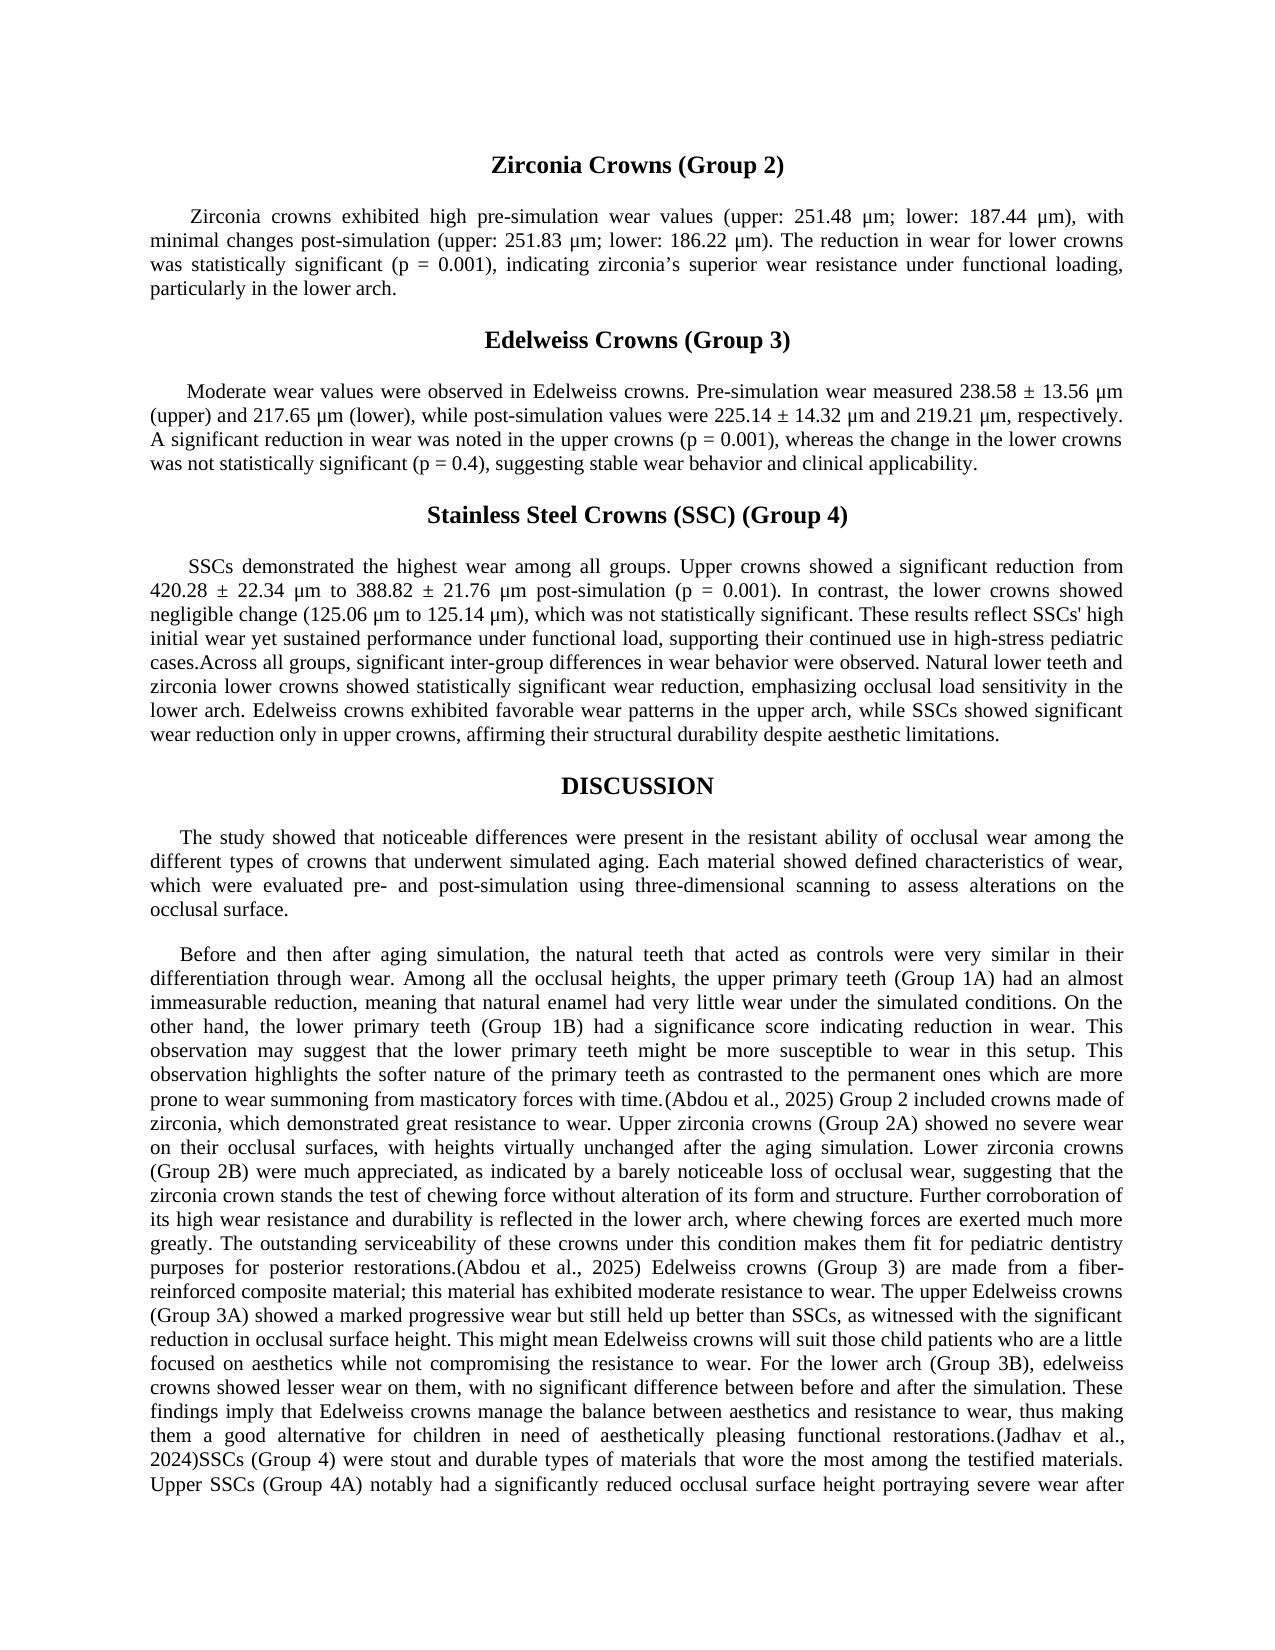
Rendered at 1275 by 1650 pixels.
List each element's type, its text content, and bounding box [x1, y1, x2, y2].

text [150, 942, 1125, 1496]
subtitle Edelweiss Crowns (Group 3) [150, 325, 1125, 354]
subtitle Zirconia Crowns (Group 2) [150, 150, 1125, 179]
subtitle DISCUSSION [150, 771, 1125, 800]
subtitle Stainless Steel Crowns (SSC) (Group 4) [150, 500, 1125, 529]
text The study showed that noticeable differences were present in the resistant ability of occlusal wear among the different types of crowns that underwent simulated aging. Each material showed defined characteristics of wear, which were evaluated pre- and post-simulation using three-dimensional scanning to assess alterations on the occlusal surface. [150, 825, 1125, 921]
text SSCs demonstrated the highest wear among all groups. Upper crowns showed a significant reduction from 420.28 ± 22.34 μm to 388.82 ± 21.76 μm post-simulation (p = 0.001). In contrast, the lower crowns showed negligible change (125.06 μm to 125.14 μm), which was not statistically significant. These results reflect SSCs' high initial wear yet sustained performance under functional load, supporting their continued use in high-stress pediatric cases.Across all groups, significant inter-group differences in wear behavior were observed. Natural lower teeth and zirconia lower crowns showed statistically significant wear reduction, emphasizing occlusal load sensitivity in the lower arch. Edelweiss crowns exhibited favorable wear patterns in the upper arch, while SSCs showed significant wear reduction only in upper crowns, affirming their structural durability despite aesthetic limitations. [150, 554, 1125, 746]
text Moderate wear values were observed in Edelweiss crowns. Pre-simulation wear measured 238.58 ± 13.56 μm (upper) and 217.65 μm (lower), while post-simulation values were 225.14 ± 14.32 μm and 219.21 μm, respectively. A significant reduction in wear was noted in the upper crowns (p = 0.001), whereas the change in the lower crowns was not statistically significant (p = 0.4), suggesting stable wear behavior and clinical applicability. [150, 379, 1125, 475]
text Zirconia crowns exhibited high pre-simulation wear values (upper: 251.48 μm; lower: 187.44 μm), with minimal changes post-simulation (upper: 251.83 μm; lower: 186.22 μm). The reduction in wear for lower crowns was statistically significant (p = 0.001), indicating zirconia’s superior wear resistance under functional loading, particularly in the lower arch. [150, 204, 1125, 300]
